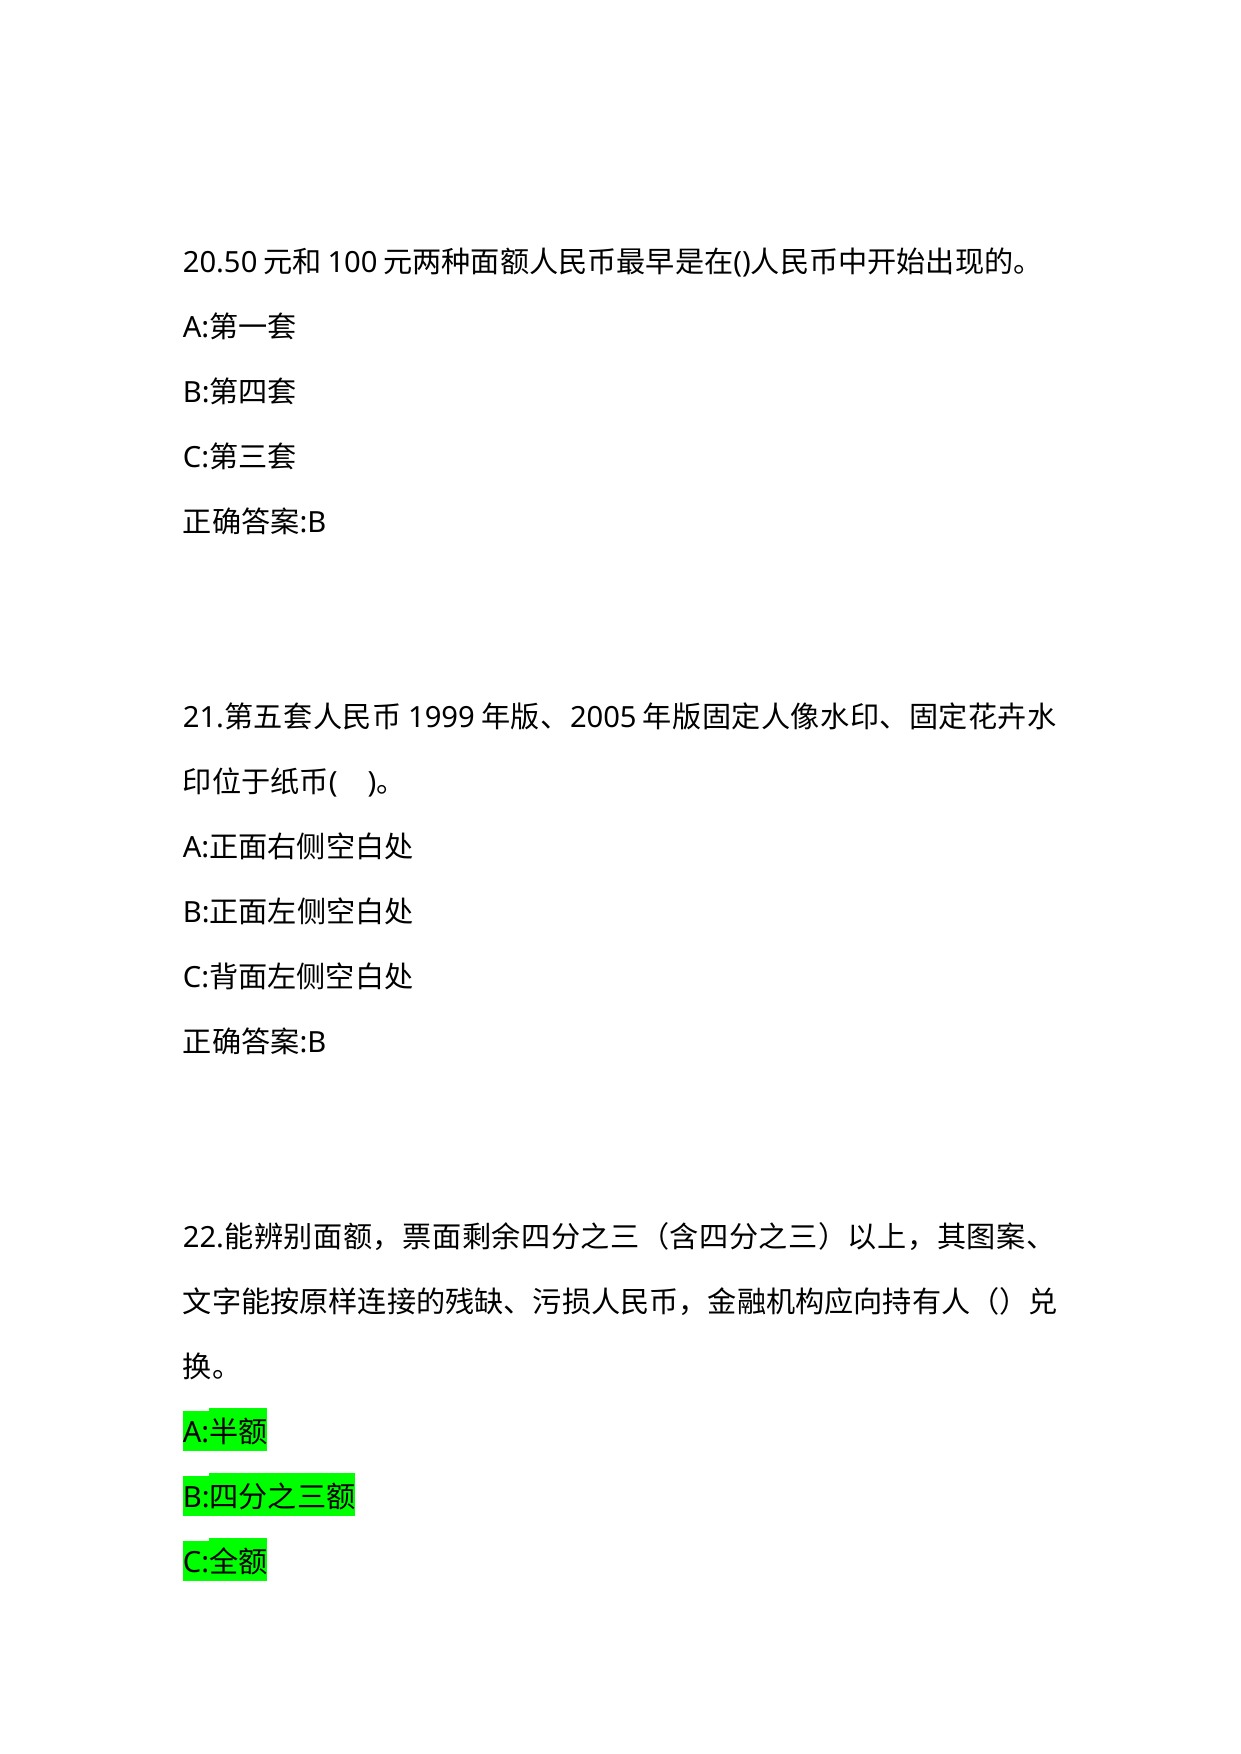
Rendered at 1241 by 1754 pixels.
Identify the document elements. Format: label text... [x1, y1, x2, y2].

text B:正面左侧空白处 [183, 877, 1058, 942]
text B:第四套 [183, 357, 1058, 422]
text C:背面左侧空白处 [183, 942, 1058, 1007]
text A:第一套 [183, 292, 1058, 357]
text 21.第五套人民币1999年版、2005年版固定人像水印、固定花卉水印位于纸币( )。 [183, 682, 1058, 812]
text 正确答案:B [183, 487, 1058, 552]
text 20.50元和100元两种面额人民币最早是在()人民币中开始出现的。 [183, 227, 1058, 292]
text A:半额 [183, 1397, 1058, 1462]
text A:正面右侧空白处 [183, 812, 1058, 877]
text 22.能辨别面额，票面剩余四分之三（含四分之三）以上，其图案、文字能按原样连接的残缺、污损人民币，金融机构应向持有人（）兑换。 [183, 1202, 1058, 1397]
text 正确答案:B [183, 1007, 1058, 1072]
text C:第三套 [183, 422, 1058, 487]
text C:全额 [183, 1527, 1058, 1592]
text B:四分之三额 [183, 1462, 1058, 1527]
